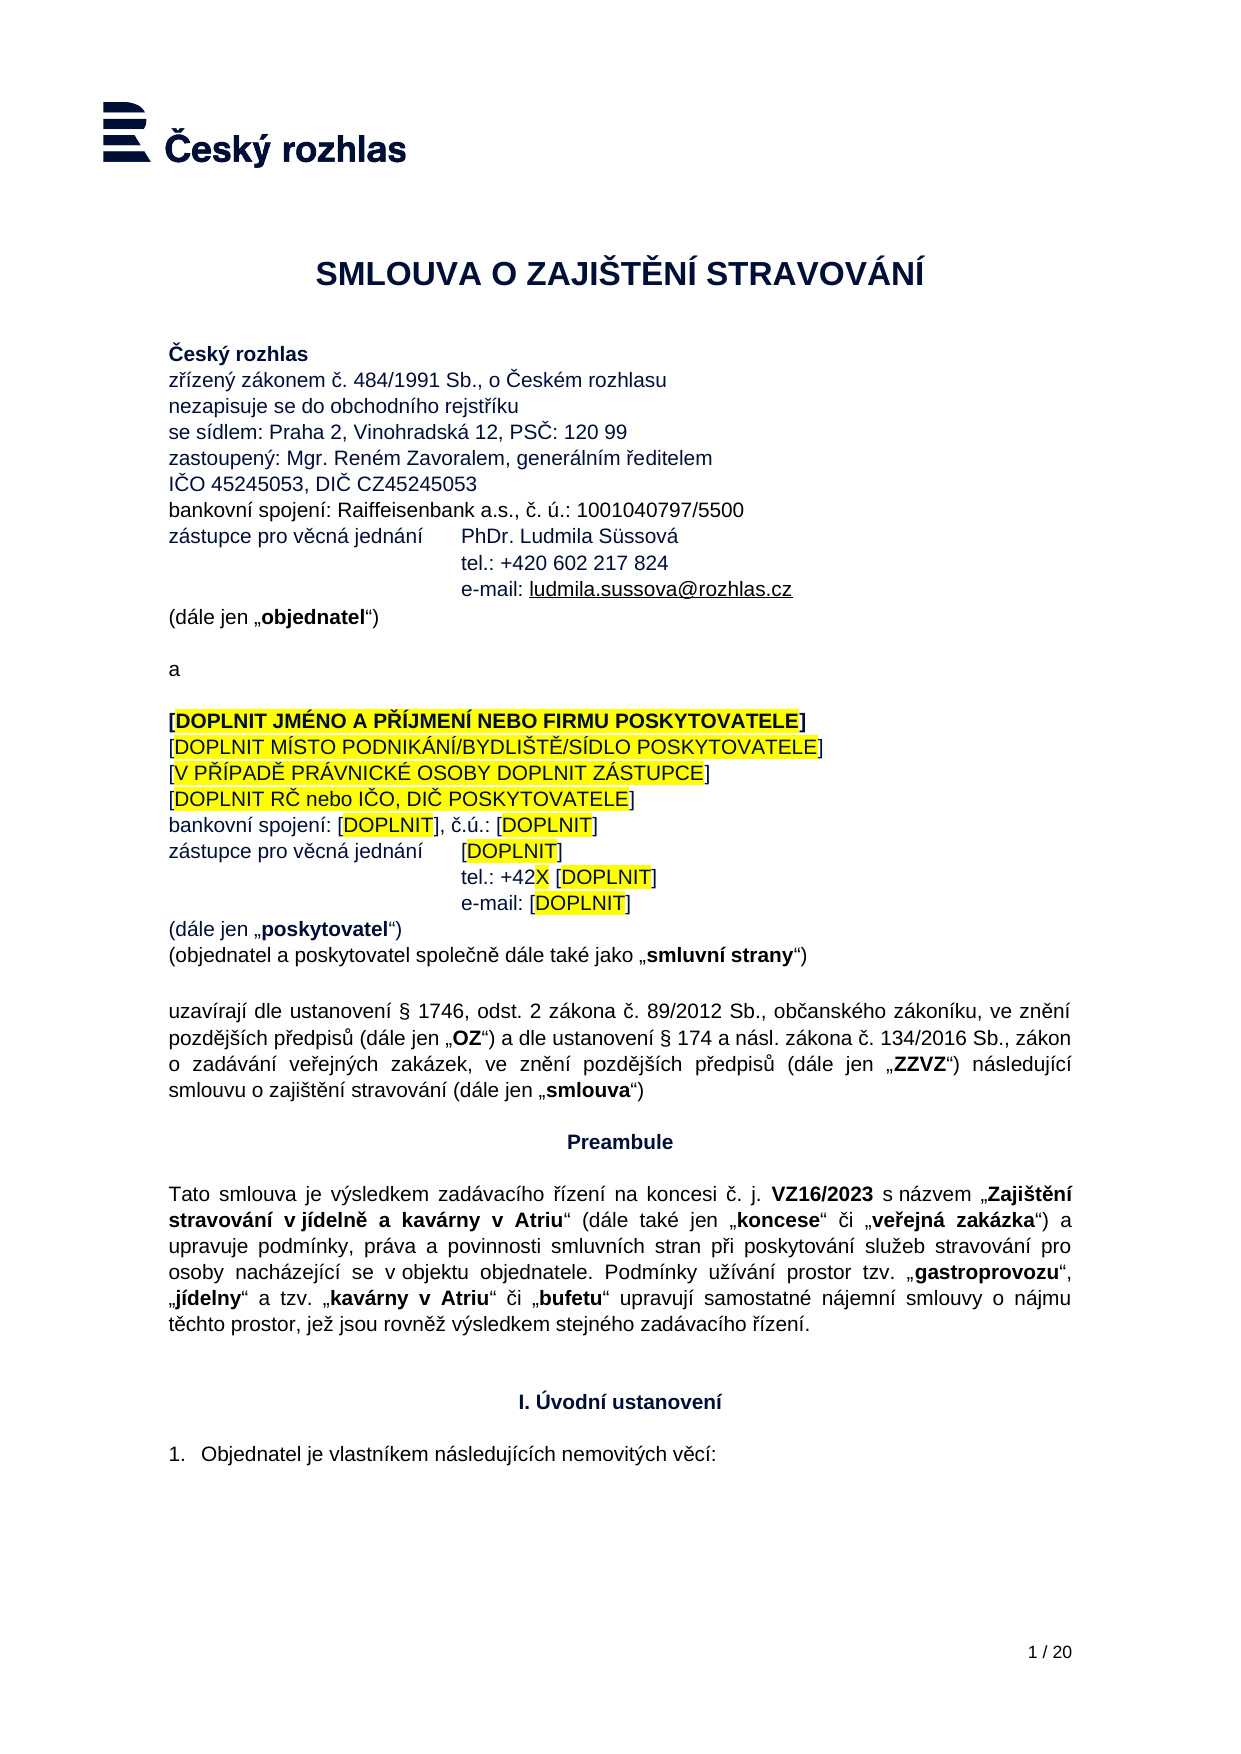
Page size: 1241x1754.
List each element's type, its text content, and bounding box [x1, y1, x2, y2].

list Objednatel je vlastníkem následujících nemovitých věcí: [168, 1441, 1072, 1467]
text e-mail: ludmila.sussova@rozhlas.cz [168, 575, 1072, 601]
text [DOPLNIT MÍSTO PODNIKÁNÍ/BYDLIŠTĚ/SÍDLO POSKYTOVATELE] [168, 733, 1072, 759]
text (dále jen „objednatel“) [168, 603, 1072, 629]
text tel.: +420 602 217 824 [168, 549, 1072, 575]
text bankovní spojení: Raiffeisenbank a.s., č. ú.: 1001040797/5500 [168, 497, 1072, 523]
text tel.: +42X [DOPLNIT] [168, 864, 1072, 890]
text e-mail: [DOPLNIT] [168, 890, 1072, 916]
title SMLOUVA O ZAJIŠTĚNÍ STRAVOVÁNÍ [168, 250, 1072, 294]
text zástupce pro věcná jednání PhDr. Ludmila Süssová [168, 523, 1072, 549]
text [V PŘÍPADĚ PRÁVNICKÉ OSOBY DOPLNIT ZÁSTUPCE] [168, 759, 1072, 786]
text (objednatel a poskytovatel společně dále také jako „smluvní strany“) [168, 942, 1072, 968]
subtitle Úvodní ustanovení [168, 1389, 1072, 1415]
text Český rozhlas [168, 341, 1072, 367]
text zřízený zákonem č. 484/1991 Sb., o Českém rozhlasu [168, 367, 1072, 393]
text uzavírají dle ustanovení § 1746, odst. 2 zákona č. 89/2012 Sb., občanského zákoníku, ve znění pozdějších předpisů (dále jen „OZ“) a dle ustanovení § 174 a násl. zákona č. 134/2016 Sb., zákon o zadávání veřejných zakázek, ve znění pozdějších předpisů (dále jen „ZZVZ“) následující smlouvu o zajištění stravování (dále jen „smlouva“) [168, 998, 1072, 1102]
text zastoupený: Mgr. Reném Zavoralem, generálním ředitelem [168, 445, 1072, 471]
text zástupce pro věcná jednání [DOPLNIT] [168, 838, 1072, 864]
text nezapisuje se do obchodního rejstříku [168, 393, 1072, 419]
text se sídlem: Praha 2, Vinohradská 12, PSČ: 120 99 [168, 419, 1072, 445]
text (dále jen „poskytovatel“) [168, 916, 1072, 942]
text IČO 45245053, DIČ CZ45245053 [168, 471, 1072, 497]
subtitle Preambule [168, 1128, 1072, 1154]
text [DOPLNIT JMÉNO A PŘÍJMENÍ NEBO FIRMU POSKYTOVATELE] [168, 707, 1072, 733]
text [DOPLNIT RČ nebo IČO, DIČ POSKYTOVATELE] [168, 786, 1072, 812]
text a [168, 655, 1072, 681]
text Tato smlouva je výsledkem zadávacího řízení na koncesi č. j. VZ16/2023 s názvem „Zajištění stravování v jídelně a kavárny v Atriu“ (dále také jen „koncese“ či „veřejná zakázka“) a upravuje podmínky, práva a povinnosti smluvních stran při poskytování služeb stravování pro osoby nacházející se v objektu objednatele. Podmínky užívání prostor tzv. „gastroprovozu“, „jídelny“ a tzv. „kavárny v Atriu“ či „bufetu“ upravují samostatné nájemní smlouvy o nájmu těchto prostor, jež jsou rovněž výsledkem stejného zadávacího řízení. [168, 1180, 1072, 1337]
text bankovní spojení: [DOPLNIT], č.ú.: [DOPLNIT] [168, 812, 1072, 838]
picture [103, 102, 406, 168]
